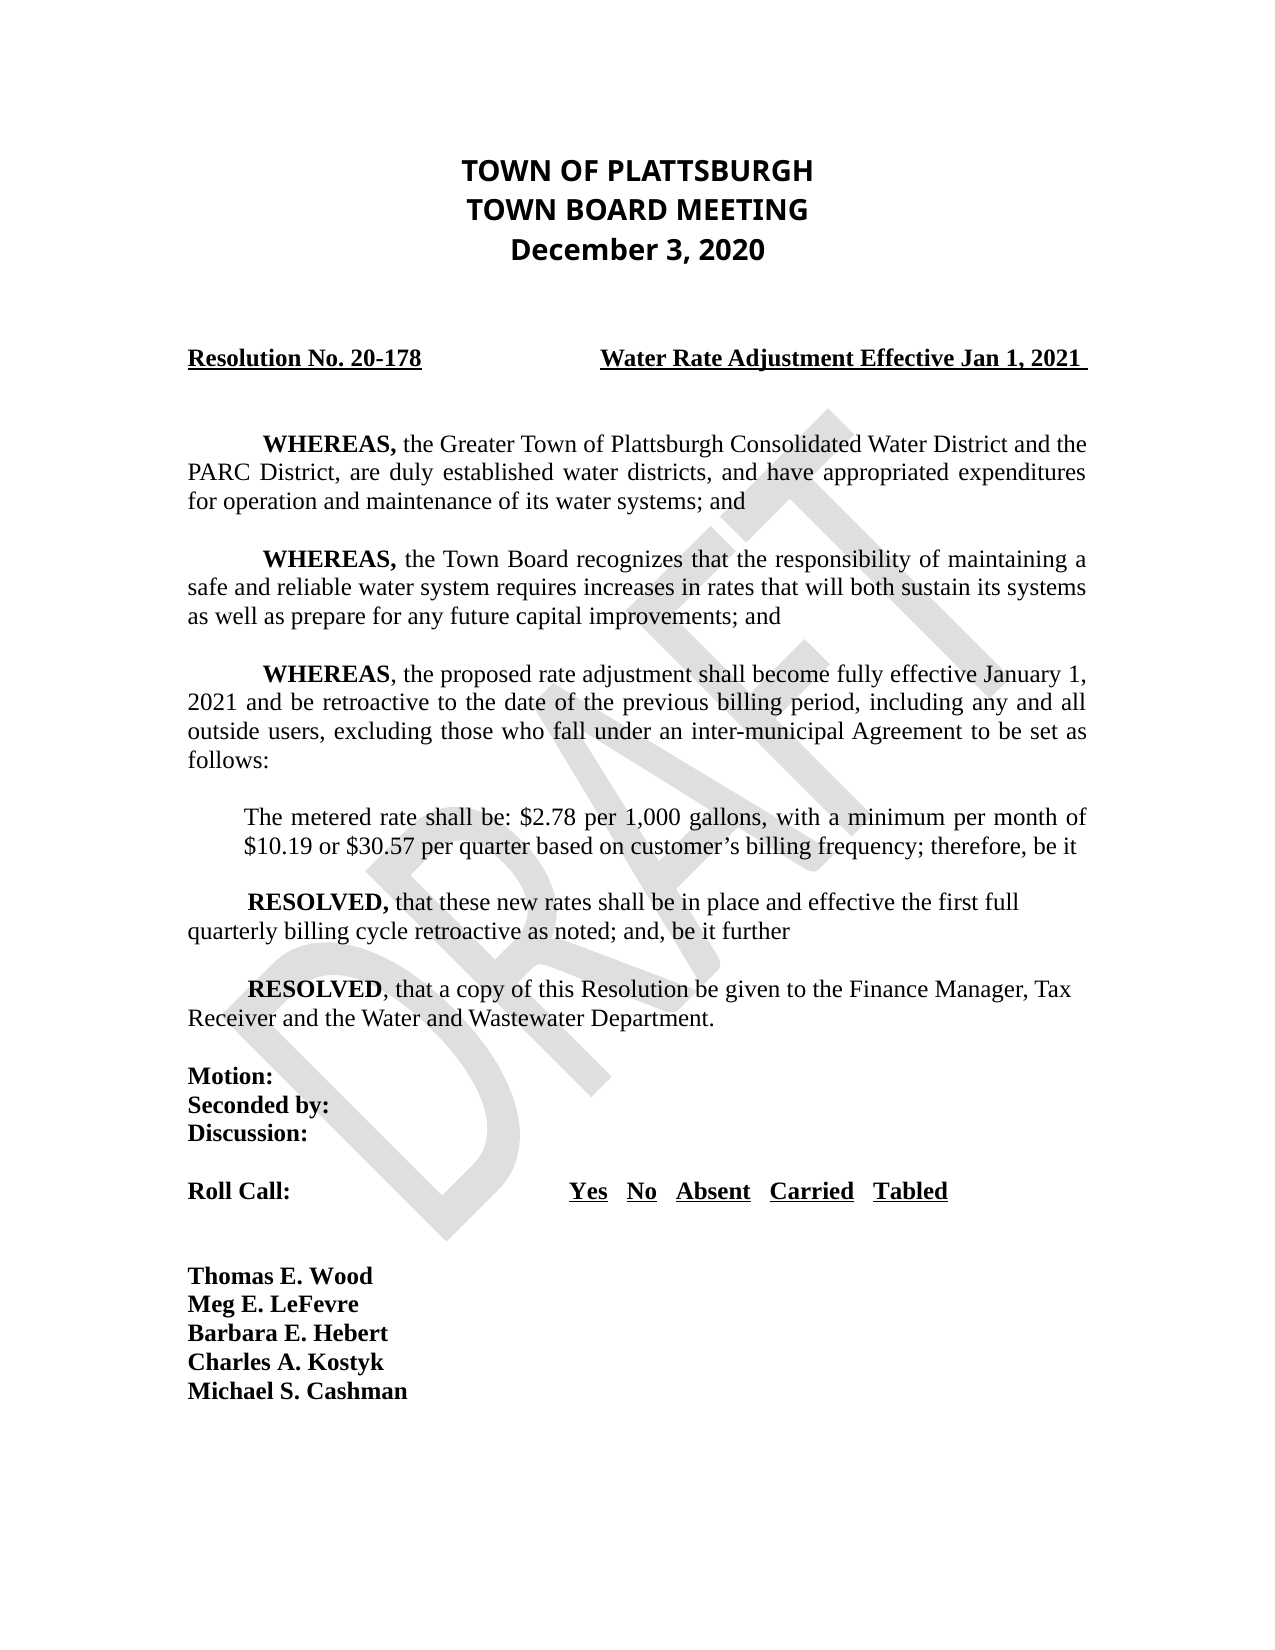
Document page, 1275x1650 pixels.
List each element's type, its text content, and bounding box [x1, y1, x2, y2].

text WHEREAS, the proposed rate adjustment shall become fully effective January 1, 2021 and be retroactive to the date of the previous billing period, including any and all outside users, excluding those who fall under an inter-municipal Agreement to be set as follows: [187, 659, 1087, 774]
text The metered rate shall be: $2.78 per 1,000 gallons, with a minimum per month of $10.19 or $30.57 per quarter based on customer’s billing frequency; therefore, be it [244, 802, 1087, 860]
text Discussion: [187, 1118, 1087, 1147]
text TOWN OF PLATTSBURGH [187, 150, 1087, 190]
text Roll Call: Yes No Absent Carried Tabled [187, 1176, 1087, 1205]
text Charles A. Kostyk [187, 1347, 1087, 1376]
text WHEREAS, the Greater Town of Plattsburgh Consolidated Water District and the PARC District, are duly established water districts, and have appropriated expenditures for operation and maintenance of its water systems; and [187, 429, 1087, 515]
text Meg E. LeFevre [187, 1289, 1087, 1318]
text Barbara E. Hebert [187, 1318, 1087, 1347]
text Michael S. Cashman [187, 1376, 1087, 1404]
text WHEREAS, the Town Board recognizes that the responsibility of maintaining a safe and reliable water system requires increases in rates that will both sustain its systems as well as prepare for any future capital improvements; and [187, 544, 1087, 630]
text RESOLVED, that these new rates shall be in place and effective the first full quarterly billing cycle retroactive as noted; and, be it further [187, 886, 1087, 945]
text Motion: [187, 1061, 1087, 1090]
text Resolution No. 20-178 Water Rate Adjustment Effective Jan 1, 2021 [187, 343, 1087, 372]
text TOWN BOARD MEETING [187, 190, 1087, 229]
text RESOLVED, that a copy of this Resolution be given to the Finance Manager, Tax Receiver and the Water and Wastewater Department. [187, 974, 1087, 1032]
text December 3, 2020 [187, 229, 1087, 269]
text Thomas E. Wood [187, 1261, 1087, 1289]
text Seconded by: [187, 1090, 1087, 1118]
